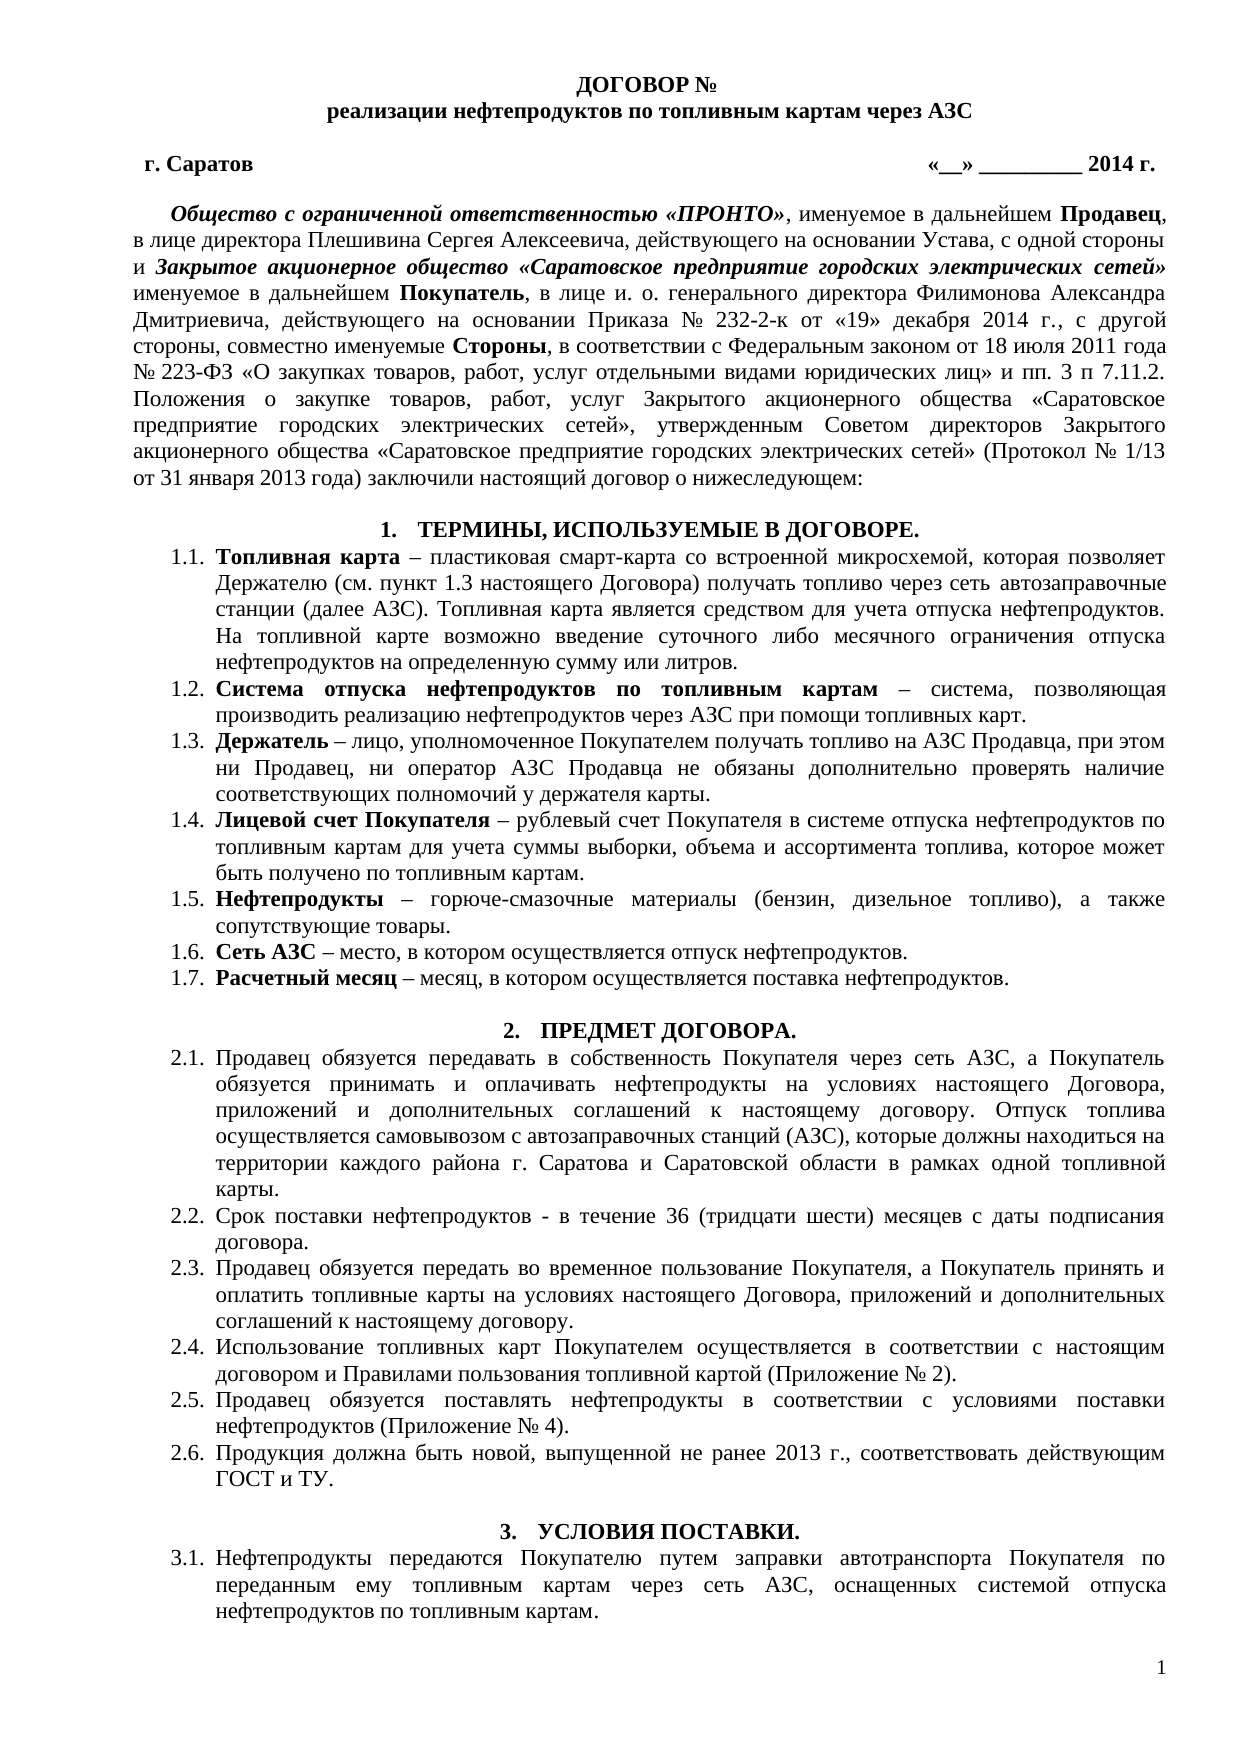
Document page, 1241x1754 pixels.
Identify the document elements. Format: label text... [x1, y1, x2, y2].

list Лицевой счет Покупателя – рублевый счет Покупателя в системе отпуска нефтепродуктов по топливным картам для учета суммы выборки, объема и ассортимента топлива, которое может быть получено по топливным картам. [170, 806, 1167, 885]
table_header «__» _________ 2014 г. [650, 150, 1167, 176]
list Расчетный месяц – месяц, в котором осуществляется поставка нефтепродуктов. [170, 964, 1167, 991]
list Сеть АЗС – место, в котором осуществляется отпуск нефтепродуктов. [170, 938, 1167, 964]
list УСЛОВИЯ ПОСТАВКИ. [133, 1518, 1167, 1544]
table_header г. Саратов [133, 150, 649, 176]
list Использование топливных карт Покупателем осуществляется в соответствии с настоящим договором и Правилами пользования топливной картой (Приложение № 2). [170, 1333, 1167, 1386]
list Топливная карта – пластиковая смарт-карта со встроенной микросхемой, которая позволяет Держателю (см. пункт 1.3 настоящего Договора) получать топливо через сеть автозаправочные станции (далее АЗС). Топливная карта является средством для учета отпуска нефтепродуктов. На топливной карте возможно введение суточного либо месячного ограничения отпуска нефтепродуктов на определенную сумму или литров. [170, 543, 1167, 674]
list Продукция должна быть новой, выпущенной не ранее 2013 г., соответствовать действующим ГОСТ и ТУ. [170, 1439, 1167, 1492]
list Нефтепродукты – горюче-смазочные материалы (бензин, дизельное топливо), а также сопутствующие товары. [170, 885, 1167, 938]
list Продавец обязуется поставлять нефтепродукты в соответствии с условиями поставки нефтепродуктов (Приложение № 4). [170, 1386, 1167, 1439]
text реализации нефтепродуктов по топливным картам через АЗС [133, 97, 1167, 123]
list ПРЕДМЕТ ДОГОВОРА. [133, 1017, 1167, 1043]
list Система отпуска нефтепродуктов по топливным картам – система, позволяющая производить реализацию нефтепродуктов через АЗС при помощи топливных карт. [170, 674, 1167, 727]
title ДОГОВОР № [133, 71, 1167, 97]
list Продавец обязуется передавать в собственность Покупателя через сеть АЗС, а Покупатель обязуется принимать и оплачивать нефтепродукты на условиях настоящего Договора, приложений и дополнительных соглашений к настоящему договору. Отпуск топлива осуществляется самовывозом с автозаправочных станций (АЗС), которые должны находиться на территории каждого района г. Саратова и Саратовской области в рамках одной топливной карты. [170, 1043, 1167, 1202]
list Держатель – лицо, уполномоченное Покупателем получать топливо на АЗС Продавца, при этом ни Продавец, ни оператор АЗС Продавца не обязаны дополнительно проверять наличие соответствующих полномочий у держателя карты. [170, 727, 1167, 806]
list Продавец обязуется передать во временное пользование Покупателя, а Покупатель принять и оплатить топливные карты на условиях настоящего Договора, приложений и дополнительных соглашений к настоящему договору. [170, 1254, 1167, 1333]
list Срок поставки нефтепродуктов - в течение 36 (тридцати шести) месяцев с даты подписания договора. [170, 1202, 1167, 1254]
list ТЕРМИНЫ, ИСПОЛЬЗУЕМЫЕ В ДОГОВОРЕ. [133, 516, 1167, 543]
list Нефтепродукты передаются Покупателю путем заправки автотранспорта Покупателя по переданным ему топливным картам через сеть АЗС, оснащенных системой отпуска нефтепродуктов по топливным картам. [170, 1544, 1167, 1623]
text Общество с ограниченной ответственностью «ПРОНТО», именуемое в дальнейшем Продавец, в лице директора Плешивина Сергея Алексеевича, действующего на основании Устава, с одной стороны и Закрытое акционерное общество «Саратовское предприятие городских электрических сетей» именуемое в дальнейшем Покупатель, в лице и. о. генерального директора Филимонова Александра Дмитриевича, действующего на основании Приказа № 232-2-к от «19» декабря 2014 г., с другой стороны, совместно именуемые Стороны, в соответствии с Федеральным законом от 18 июля 2011 года № 223-ФЗ «О закупках товаров, работ, услуг отдельными видами юридических лиц» и пп. 3 п 7.11.2. Положения о закупке товаров, работ, услуг Закрытого акционерного общества «Саратовское предприятие городских электрических сетей», утвержденным Советом директоров Закрытого акционерного общества «Саратовское предприятие городских электрических сетей» (Протокол № 1/13 от 31 января 2013 года) заключили настоящий договор о нижеследующем: [133, 200, 1167, 490]
